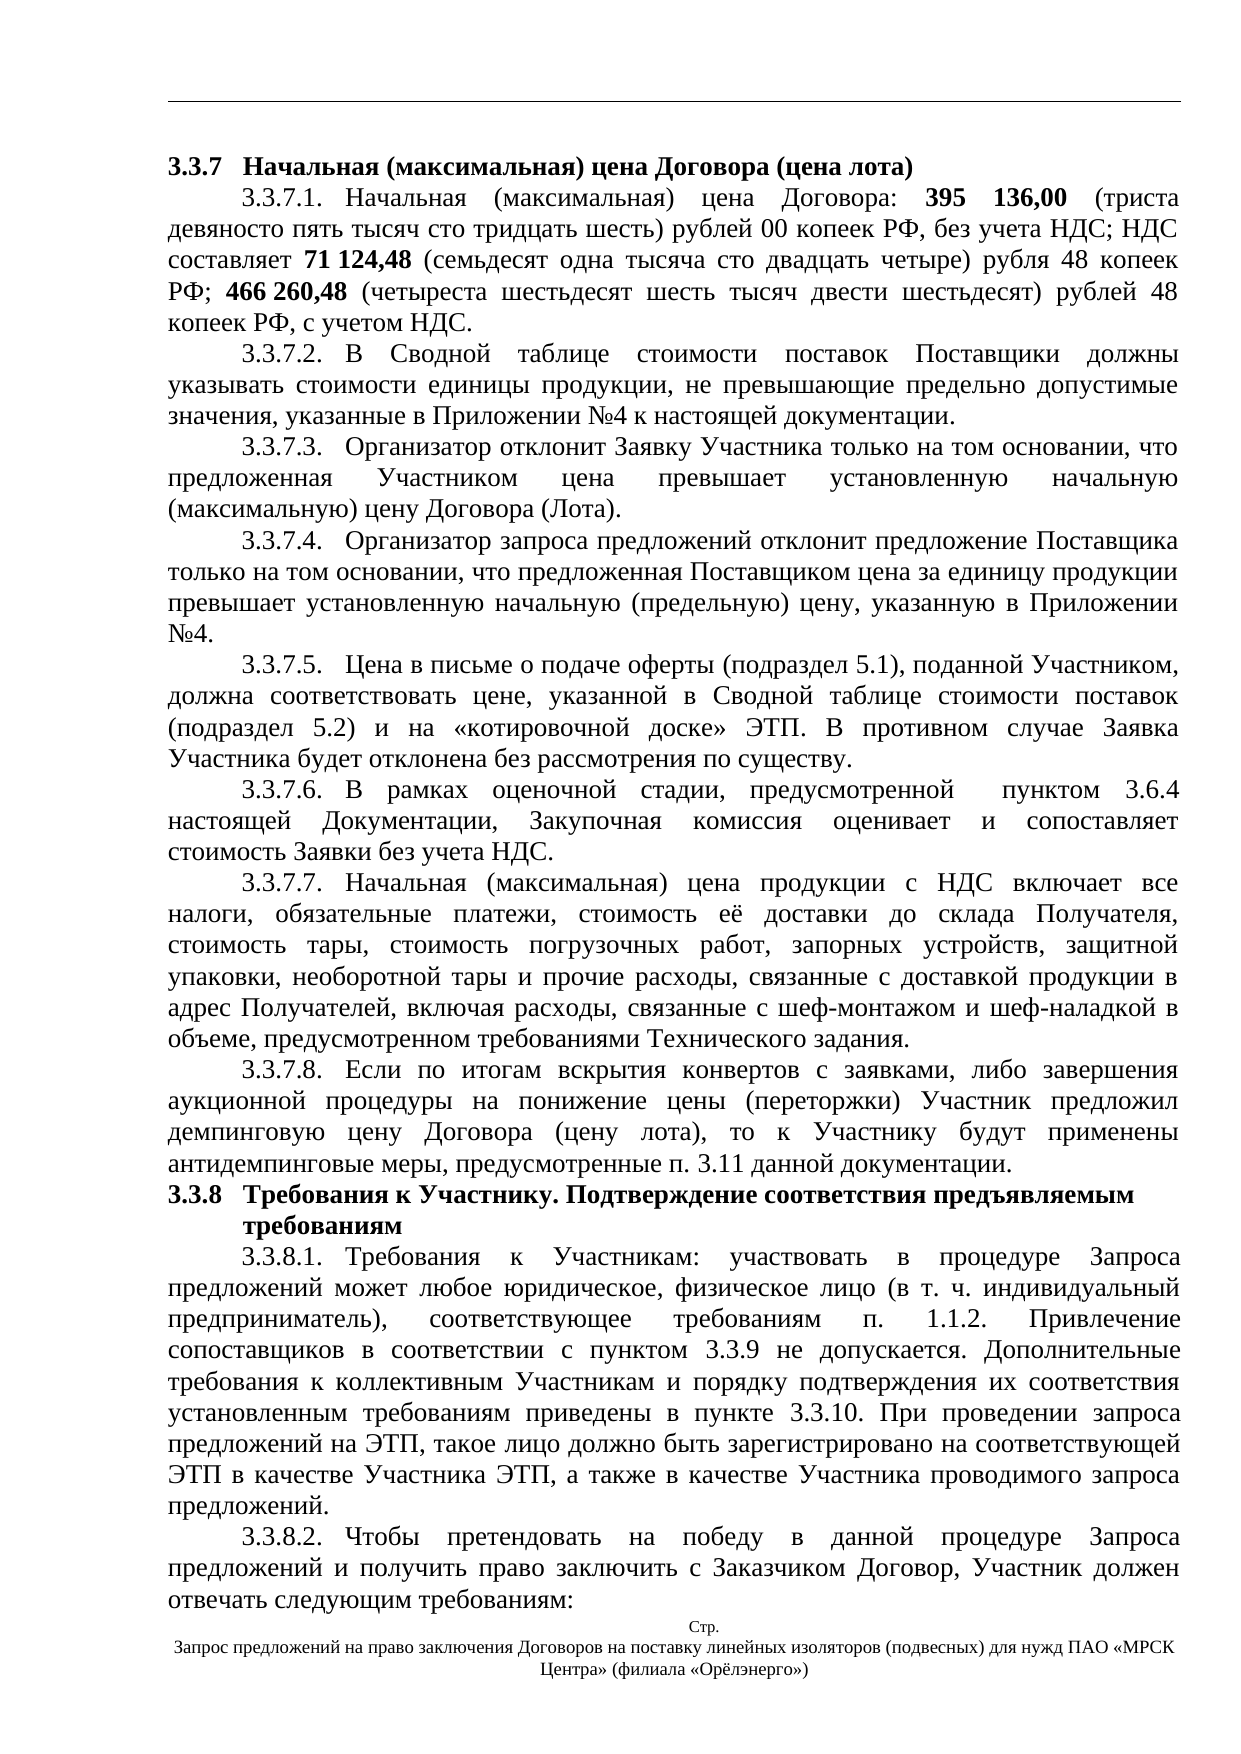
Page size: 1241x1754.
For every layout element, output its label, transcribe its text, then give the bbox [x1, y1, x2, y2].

list Если по итогам вскрытия конвертов с заявками, либо завершения аукционной процедуры на понижение цены (переторжки) Участник предложил демпинговую цену Договора (цену лота), то к Участнику будут применены антидемпинговые меры, предусмотренные п. 3.11 данной документации. [168, 1053, 1179, 1178]
list Начальная (максимальная) цена Договора: 395 136,00 (триста девяносто пять тысяч сто тридцать шесть) рублей 00 копеек РФ, без учета НДС; НДС составляет 71 124,48 (семьдесят одна тысяча сто двадцать четыре) рубля 48 копеек РФ; 466 260,48 (четыреста шестьдесят шесть тысяч двести шестьдесят) рублей 48 копеек РФ, с учетом НДС. [168, 181, 1179, 337]
list Требования к Участникам: участвовать в процедуре Запроса предложений может любое юридическое, физическое лицо (в т. ч. индивидуальный предприниматель), соответствующее требованиям п. 1.1.2. Привлечение сопоставщиков в соответствии с пунктом 3.3.9 не допускается. Дополнительные требования к коллективным Участникам и порядку подтверждения их соответствия установленным требованиям приведены в пункте 3.3.10. При проведении запроса предложений на ЭТП, такое лицо должно быть зарегистрировано на соответствующей ЭТП в качестве Участника ЭТП, а также в качестве Участника проводимого запроса предложений. [168, 1240, 1181, 1520]
list В рамках оценочной стадии, предусмотренной пунктом 3.6.4 настоящей Документации, Закупочная комиссия оценивает и сопоставляет стоимость Заявки без учета НДС. [168, 773, 1179, 866]
list Организатор отклонит Заявку Участника только на том основании, что предложенная Участником цена превышает установленную начальную (максимальную) цену Договора (Лота). [168, 430, 1179, 524]
subtitle Начальная (максимальная) цена Договора (цена лота) [168, 150, 1181, 181]
list Начальная (максимальная) цена продукции с НДС включает все налоги, обязательные платежи, стоимость её доставки до склада Получателя, стоимость тары, стоимость погрузочных работ, запорных устройств, защитной упаковки, необоротной тары и прочие расходы, связанные с доставкой продукции в адрес Получателей, включая расходы, связанные с шеф-монтажом и шеф-наладкой в объеме, предусмотренном требованиями Технического задания. [168, 866, 1179, 1053]
subtitle Требования к Участнику. Подтверждение соответствия предъявляемым требованиям [168, 1178, 1181, 1240]
list Организатор запроса предложений отклонит предложение Поставщика только на том основании, что предложенная Поставщиком цена за единицу продукции превышает установленную начальную (предельную) цену, указанную в Приложении №4. [168, 524, 1179, 648]
list Чтобы претендовать на победу в данной процедуре Запроса предложений и получить право заключить с Заказчиком Договор, Участник должен отвечать следующим требованиям: [168, 1520, 1181, 1614]
list В Сводной таблице стоимости поставок Поставщики должны указывать стоимости единицы продукции, не превышающие предельно допустимые значения, указанные в Приложении №4 к настоящей документации. [168, 337, 1179, 430]
list Цена в письме о подаче оферты (подраздел 5.1), поданной Участником, должна соответствовать цене, указанной в Сводной таблице стоимости поставок (подраздел 5.2) и на «котировочной доске» ЭТП. В противном случае Заявка Участника будет отклонена без рассмотрения по существу. [168, 648, 1179, 773]
